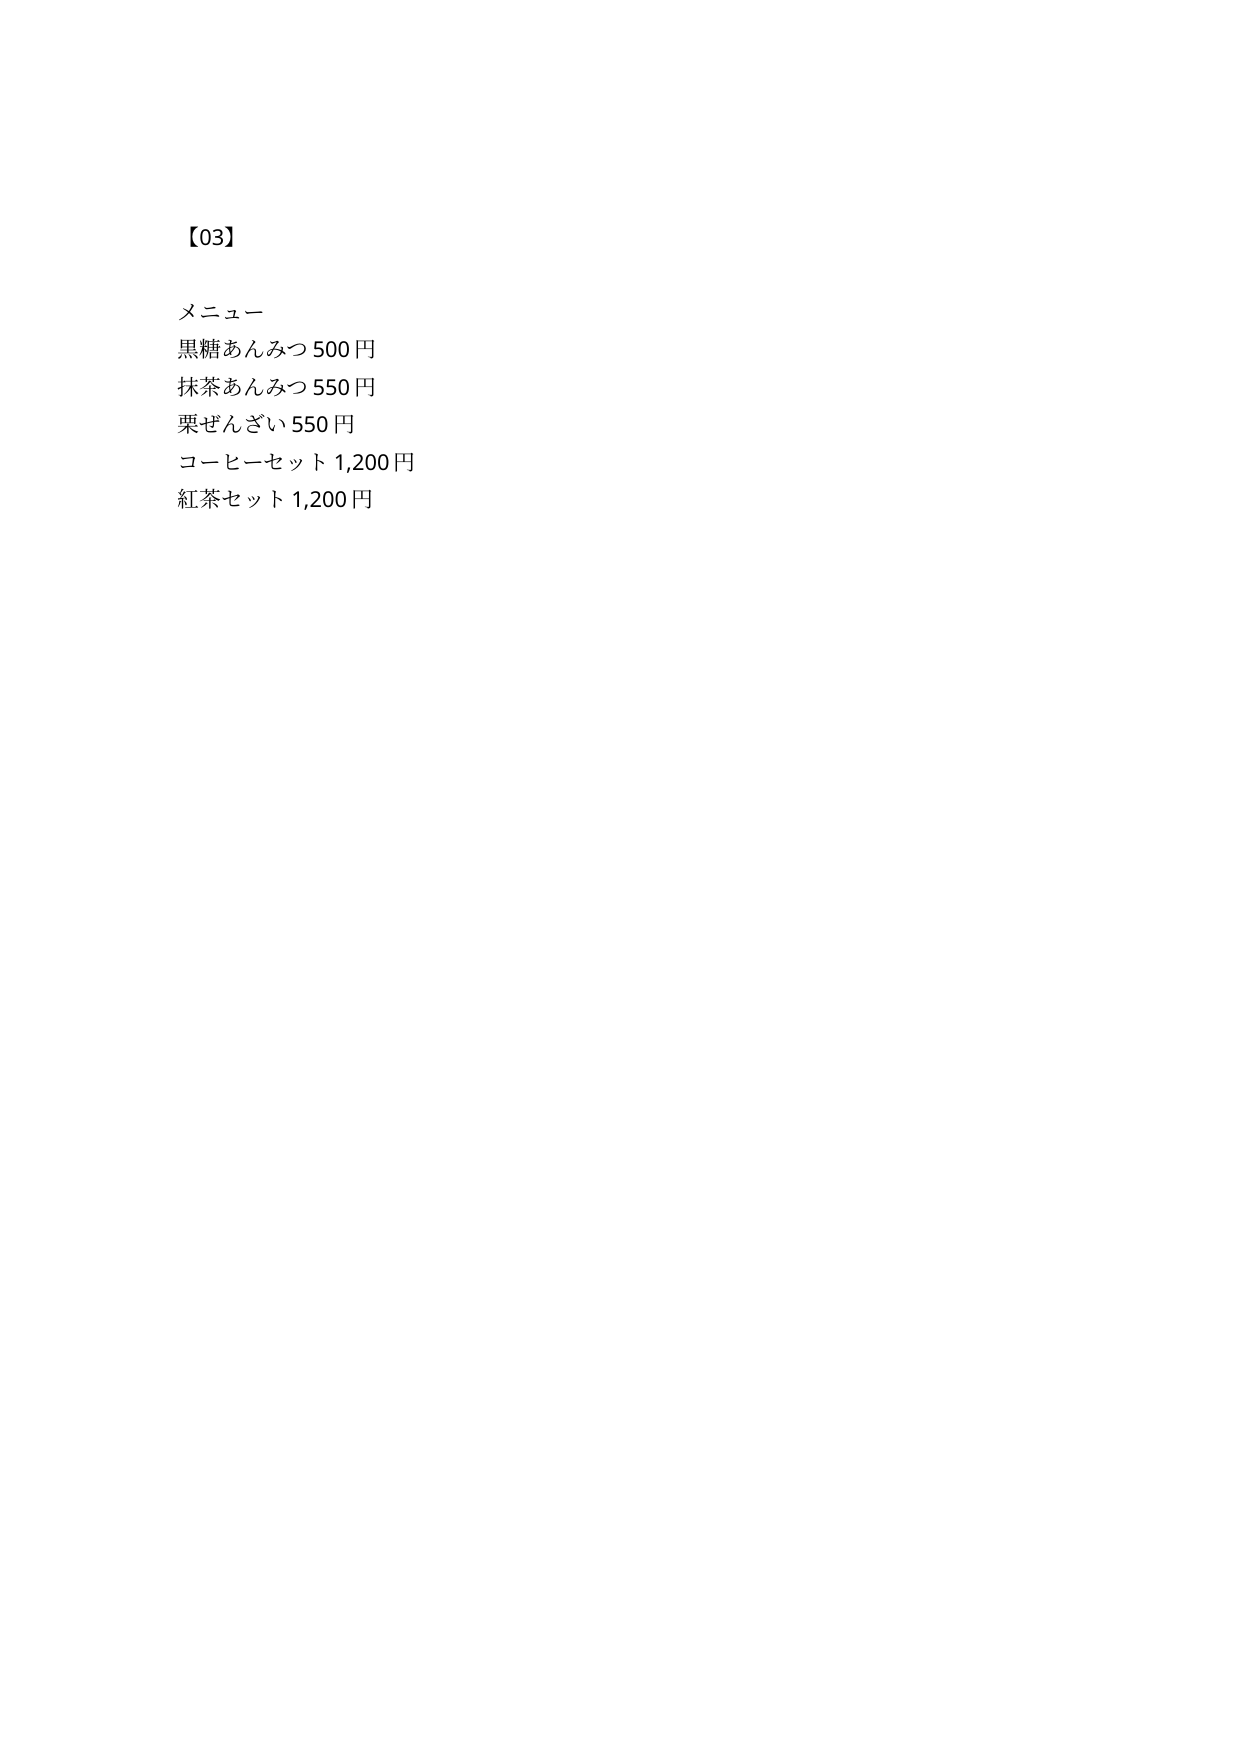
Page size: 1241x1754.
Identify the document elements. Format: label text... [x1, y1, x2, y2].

text メニュー [177, 292, 1063, 329]
text 【03】 [177, 217, 1063, 254]
text 抹茶あんみつ550円 [177, 367, 1063, 404]
text コーヒーセット1,200円 [177, 442, 1063, 479]
text 紅茶セット1,200円 [177, 479, 1063, 517]
text 黒糖あんみつ500円 [177, 329, 1063, 367]
text 栗ぜんざい550円 [177, 404, 1063, 442]
